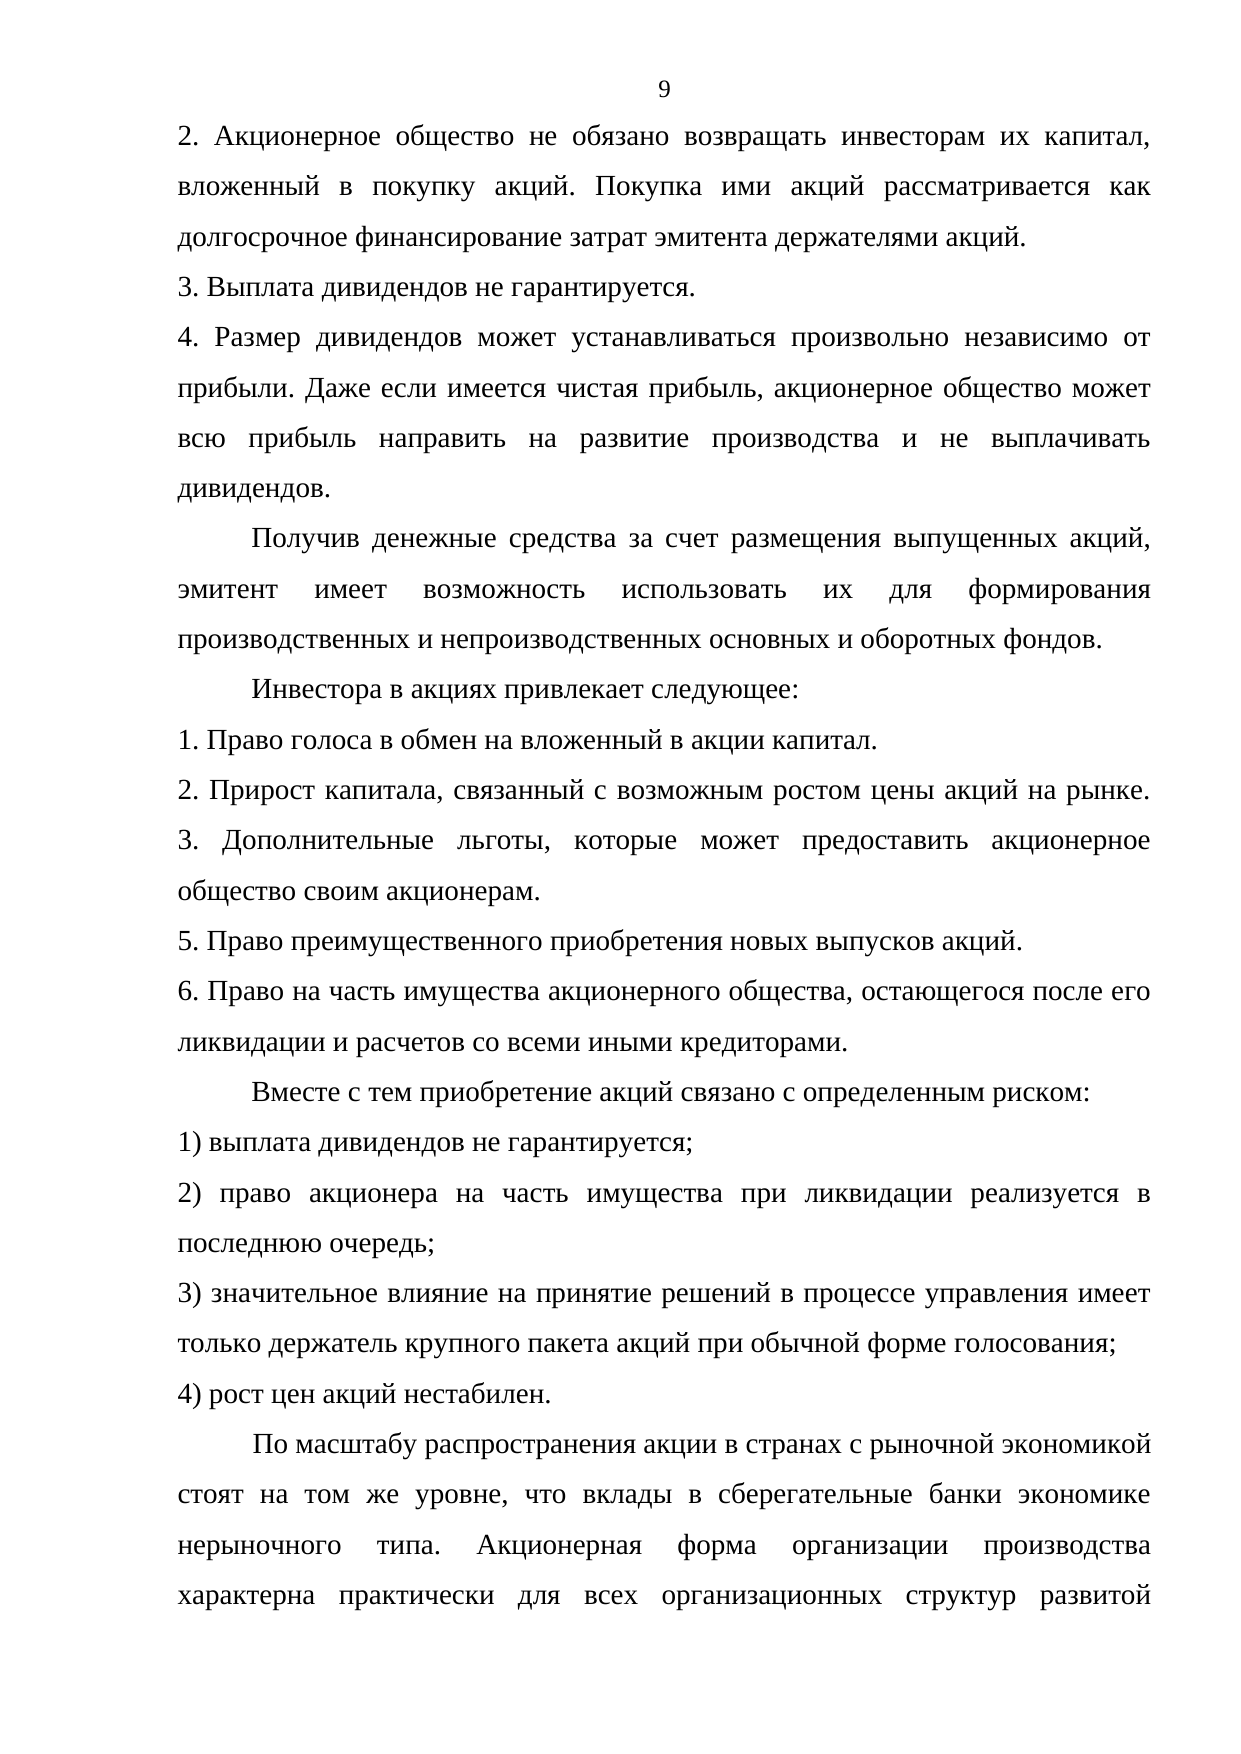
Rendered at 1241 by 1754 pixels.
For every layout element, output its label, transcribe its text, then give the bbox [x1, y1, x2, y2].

text 2. Акционерное общество не обязано возвращать инвесторам их капитал, вложенный в покупку акций. Покупка ими акций рассматривается как долгосрочное финансирование затрат эмитента держателями акций. [177, 118, 1152, 252]
text 5. Право преимущественного приобретения новых выпусков акций. [177, 923, 1152, 957]
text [177, 1426, 1152, 1611]
text 1) выплата дивидендов не гарантируется; [177, 1124, 1152, 1158]
text 4. Размер дивидендов может устанавливаться произвольно независимо от прибыли. Даже если имеется чистая прибыль, акционерное общество может всю прибыль направить на развитие производства и не выплачивать дивидендов. [177, 319, 1152, 504]
text 3. Выплата дивидендов не гарантируется. [177, 269, 1152, 303]
text 6. Право на часть имущества акционерного общества, остающегося после его ликвидации и расчетов со всеми иными кредиторами. [177, 973, 1152, 1057]
text 2) право акционера на часть имущества при ликвидации реализуется в последнюю очередь; [177, 1175, 1152, 1258]
text 4) рост цен акций нестабилен. [177, 1376, 1152, 1409]
text Инвестора в акциях привлекает следующее: [177, 672, 1152, 705]
text Вместе с тем приобретение акций связано с определенным риском: [177, 1074, 1152, 1108]
text 3) значительное влияние на принятие решений в процессе управления имеет только держатель крупного пакета акций при обычной форме голосования; [177, 1275, 1152, 1359]
text Получив денежные средства за счет размещения выпущенных акций, эмитент имеет возможность использовать их для формирования производственных и непроизводственных основных и оборотных фондов. [177, 521, 1152, 655]
text 1. Право голоса в обмен на вложенный в акции капитал. [177, 722, 1152, 755]
text 2. Прирост капитала, связанный с возможным ростом цены акций на рынке. 3. Дополнительные льготы, которые может предоставить акционерное общество своим акционерам. [177, 772, 1152, 906]
